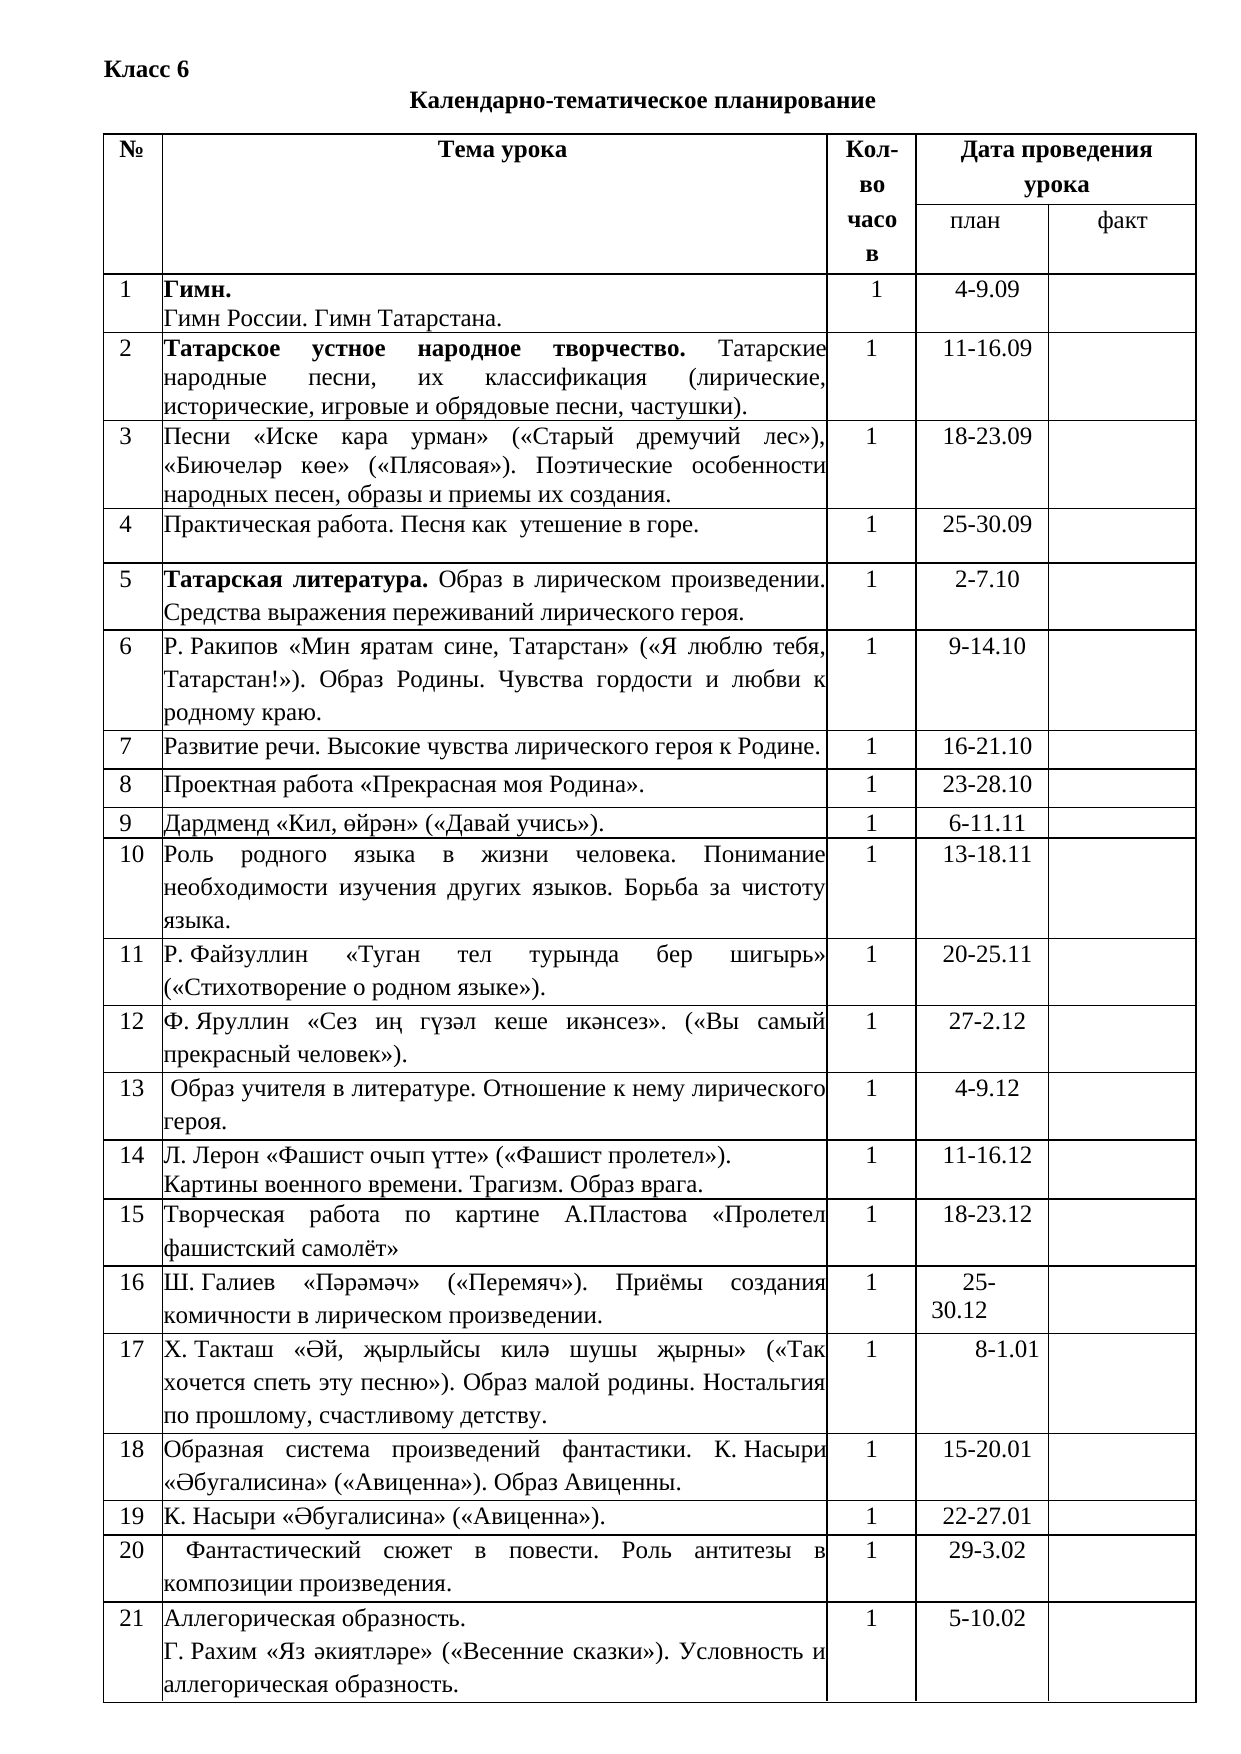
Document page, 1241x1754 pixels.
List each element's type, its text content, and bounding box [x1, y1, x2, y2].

table_cell [1049, 808, 1195, 837]
table_cell [1049, 1073, 1195, 1139]
table_cell 7 [104, 731, 162, 768]
table_cell 11-16.12 [917, 1141, 1048, 1198]
table_cell Творческая работа по картине А.Пластова «Пролетел фашистский самолёт» [163, 1200, 826, 1265]
table_cell Развитие речи. Высокие чувства лирического героя к Родине. [163, 731, 826, 768]
table_cell 1 [828, 1603, 915, 1701]
table_cell факт [1049, 205, 1195, 273]
table_cell 1 [828, 564, 915, 629]
table_cell [1049, 1200, 1195, 1265]
table_cell Татарское устное народное творчество. Татарские народные песни, их классификация (лирические, исторические, игровые и обрядовые песни, частушки). [163, 333, 826, 420]
table_cell Проектная работа «Прекрасная моя Родина». [163, 770, 826, 807]
table_cell 1 [828, 1434, 915, 1500]
table_cell [1049, 839, 1195, 937]
table_cell 1 [828, 770, 915, 807]
table_cell 13 [104, 1073, 162, 1139]
table_cell [1049, 1603, 1195, 1701]
table_cell [1049, 731, 1195, 768]
table_cell [1049, 770, 1195, 807]
table_header № [104, 135, 162, 273]
table_cell [1049, 421, 1195, 507]
table_cell 5-10.02 [917, 1603, 1048, 1701]
table_cell 11 [104, 939, 162, 1004]
table_cell 1 [828, 1536, 915, 1601]
table_cell [1049, 1141, 1195, 1198]
table_cell 20 [104, 1536, 162, 1601]
table_cell Фантастический сюжет в повести. Роль антитезы в композиции произведения. [163, 1536, 826, 1601]
text Календарно-тематическое планирование [103, 85, 1182, 114]
table_cell 6-11.11 [917, 808, 1048, 837]
table_cell 19 [104, 1501, 162, 1534]
table_cell 17 [104, 1334, 162, 1433]
text Класс 6 [103, 54, 1182, 83]
table_header Тема урока [163, 135, 826, 273]
table_cell 4-9.12 [917, 1073, 1048, 1139]
table_cell 8 [104, 770, 162, 807]
table_cell Гимн. Гимн России. Гимн Татарстана. [163, 275, 826, 332]
table_cell 2-7.10 [917, 564, 1048, 629]
table_cell 4-9.09 [917, 275, 1048, 332]
table_cell 1 [828, 839, 915, 937]
table_cell 1 [828, 421, 915, 507]
table_cell [1049, 1501, 1195, 1534]
table_cell [1049, 1267, 1195, 1332]
table_cell [1049, 275, 1195, 332]
table_cell 13-18.11 [917, 839, 1048, 937]
table_cell Практическая работа. Песня как утешение в горе. [163, 509, 826, 562]
table_cell план [917, 205, 1048, 273]
table_cell 29-3.02 [917, 1536, 1048, 1601]
table_cell [1049, 509, 1195, 562]
table_cell К. Насыри «Әбугалисина» («Авиценна»). [163, 1501, 826, 1534]
table_cell [1049, 564, 1195, 629]
table_cell 21 [104, 1603, 162, 1701]
table_cell [1049, 333, 1195, 420]
table_cell 11-16.09 [917, 333, 1048, 420]
table_cell Дардменд «Кил, өйрән» («Давай учись»). [163, 808, 826, 837]
table_cell 9-14.10 [917, 631, 1048, 729]
table_cell 1 [828, 509, 915, 562]
table_cell Песни «Иске кара урман» («Старый дремучий лес»), «Биючеләр көе» («Плясовая»). Поэтические особенности народных песен, образы и приемы их создания. [163, 421, 826, 507]
table_cell 1 [828, 731, 915, 768]
table_cell 14 [104, 1141, 162, 1198]
table_cell 15-20.01 [917, 1434, 1048, 1500]
table_cell 1 [828, 333, 915, 420]
table_cell 1 [828, 1006, 915, 1072]
table_cell 27-2.12 [917, 1006, 1048, 1072]
table_header Кол-во часов [828, 135, 915, 273]
table_cell 12 [104, 1006, 162, 1072]
table_cell [1049, 1006, 1195, 1072]
table_cell Р. Ракипов «Мин яратам сине, Татарстан» («Я люблю тебя, Татарстан!»). Образ Родины. Чувства гордости и любви к родному краю. [163, 631, 826, 729]
table_cell 16 [104, 1267, 162, 1332]
table_cell 18-23.12 [917, 1200, 1048, 1265]
table_cell Образ учителя в литературе. Отношение к нему лирического героя. [163, 1073, 826, 1139]
table_cell [1049, 1434, 1195, 1500]
table_cell Ф. Яруллин «Сез иң гүзәл кеше икәнсез». («Вы самый прекрасный человек»). [163, 1006, 826, 1072]
table_cell 5 [104, 564, 162, 629]
table_cell 22-27.01 [917, 1501, 1048, 1534]
table_cell 2 [104, 333, 162, 420]
table_cell 1 [828, 1267, 915, 1332]
table_cell 1 [828, 808, 915, 837]
table_cell [1049, 631, 1195, 729]
table_cell 1 [828, 1501, 915, 1534]
table_cell 10 [104, 839, 162, 937]
table_cell 15 [104, 1200, 162, 1265]
table_cell 3 [104, 421, 162, 507]
table_cell Роль родного языка в жизни человека. Понимание необходимости изучения других языков. Борьба за чистоту языка. [163, 839, 826, 937]
table_cell Татарская литература. Образ в лирическом произведении. Средства выражения переживаний лирического героя. [163, 564, 826, 629]
table_cell 23-28.10 [917, 770, 1048, 807]
table_cell Аллегорическая образность. Г. Рахим «Яз әкиятләре» («Весенние сказки»). Условность и аллегорическая образность. [163, 1603, 826, 1701]
table_cell 1 [828, 939, 915, 1004]
table_cell 18 [104, 1434, 162, 1500]
table_cell Л. Лерон «Фашист очып үтте» («Фашист пролетел»). Картины военного времени. Трагизм. Образ врага. [163, 1141, 826, 1198]
table_cell Ш. Галиев «Пәрәмәч» («Перемяч»). Приёмы создания комичности в лирическом произведении. [163, 1267, 826, 1332]
table_cell 1 [828, 275, 915, 332]
table_cell [1049, 1536, 1195, 1601]
table_cell 18-23.09 [917, 421, 1048, 507]
table_cell 1 [828, 1141, 915, 1198]
table_cell [1049, 939, 1195, 1004]
table_cell 1 [828, 1073, 915, 1139]
table_cell 1 [104, 275, 162, 332]
table_cell [1049, 1334, 1195, 1433]
table_cell Х. Такташ «Әй, җырлыйсы килә шушы җырны» («Так хочется спеть эту песню»). Образ малой родины. Ностальгия по прошлому, счастливому детству. [163, 1334, 826, 1433]
table_cell 25-30.09 [917, 509, 1048, 562]
table_cell 8-1.01 [917, 1334, 1048, 1433]
table_cell Образная система произведений фантастики. К. Насыри «Әбугалисина» («Авиценна»). Образ Авиценны. [163, 1434, 826, 1500]
table_cell 6 [104, 631, 162, 729]
table_cell 9 [104, 808, 162, 837]
table_cell 4 [104, 509, 162, 562]
table_cell 25-30.12 [917, 1267, 1048, 1332]
table_cell 20-25.11 [917, 939, 1048, 1004]
table_cell 1 [828, 1334, 915, 1433]
table_header Дата проведения урока [917, 135, 1195, 203]
table_cell 1 [828, 631, 915, 729]
table_cell Р. Файзуллин «Туган тел турында бер шигырь» («Стихотворение о родном языке»). [163, 939, 826, 1004]
table_cell 16-21.10 [917, 731, 1048, 768]
table_cell 1 [828, 1200, 915, 1265]
